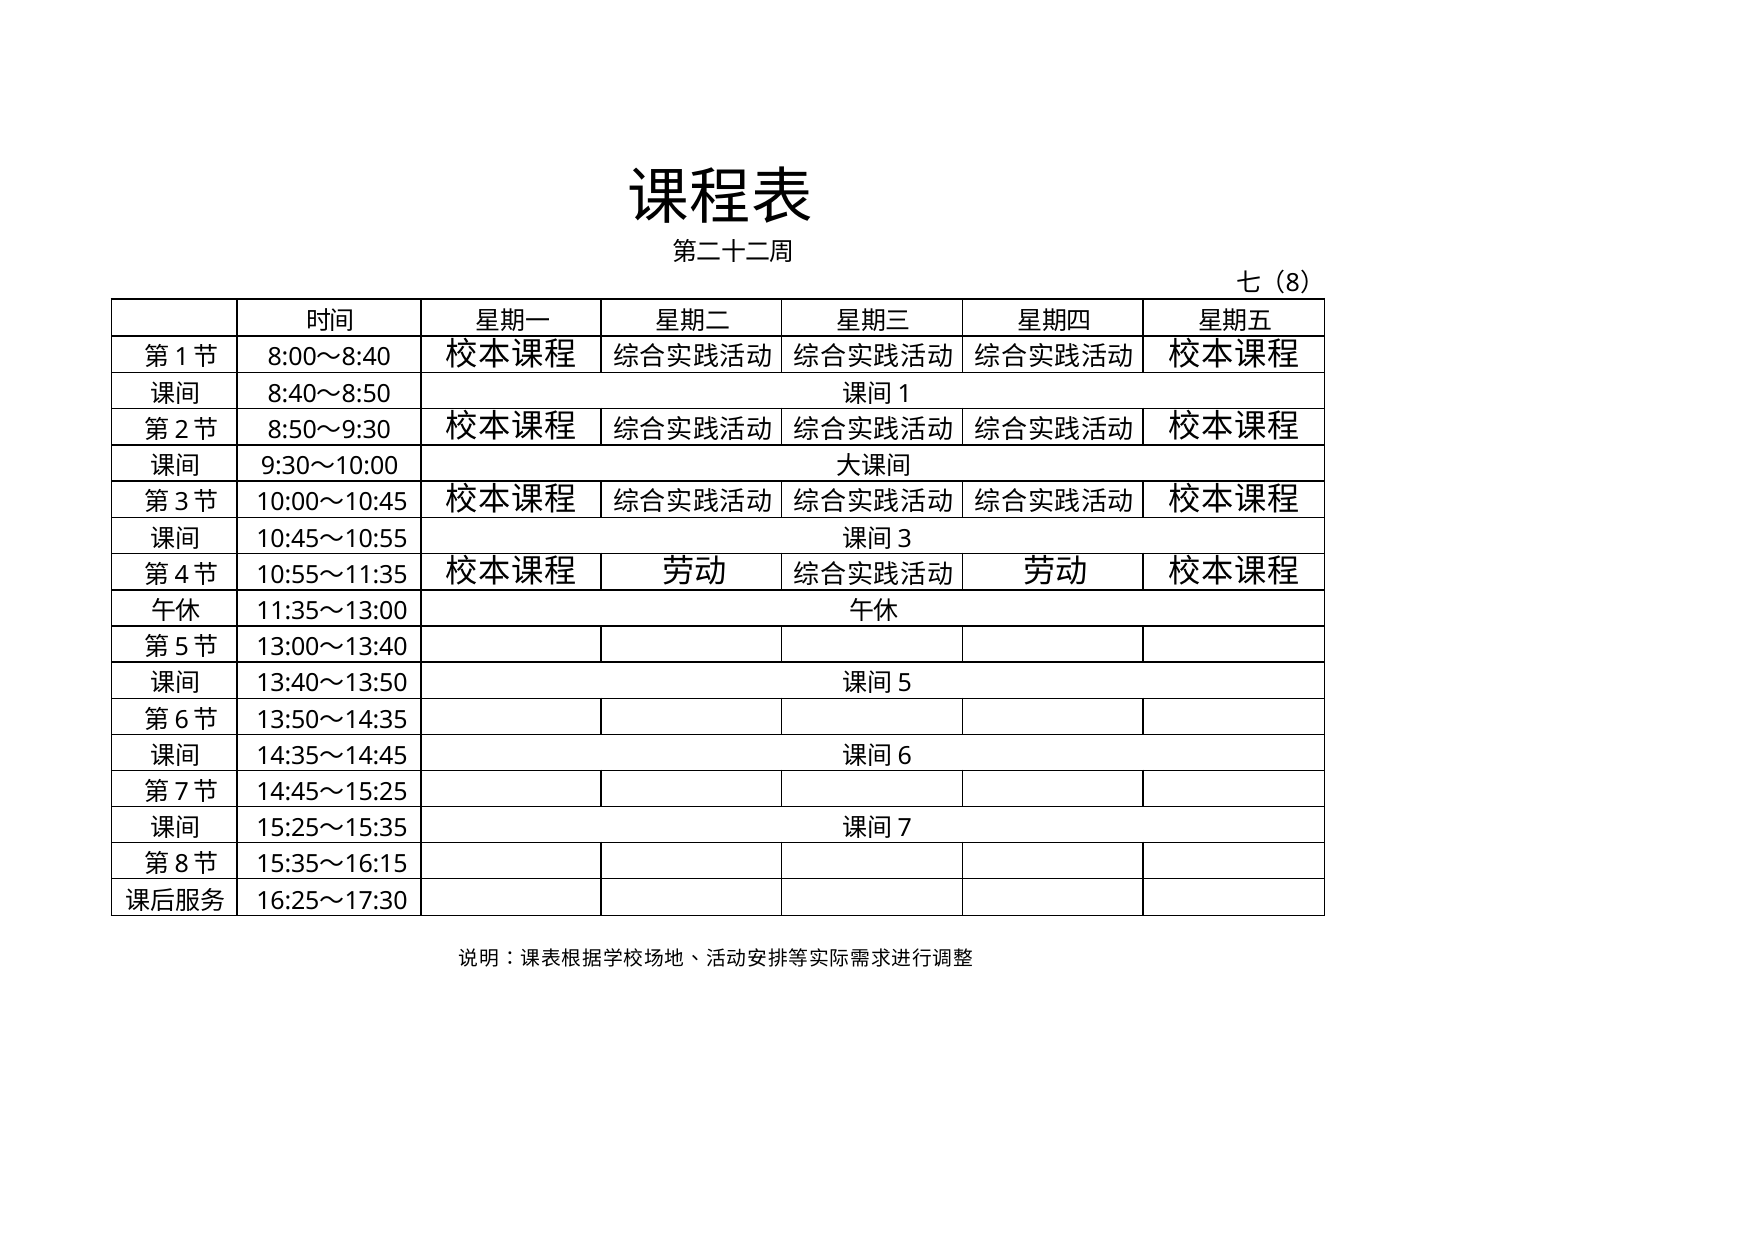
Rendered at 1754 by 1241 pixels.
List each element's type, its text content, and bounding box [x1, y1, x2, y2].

table_cell 校本课程 [1144, 337, 1324, 372]
table_cell 13:50～14:35 [238, 699, 420, 733]
table_cell 14:45～15:25 [238, 771, 420, 806]
table_cell 课间 [112, 446, 236, 480]
table_cell 综合实践活动 [782, 337, 962, 372]
table_cell 午休 [422, 591, 1324, 625]
table_cell 13:00～13:40 [238, 627, 420, 661]
table_cell [422, 771, 600, 806]
table_header [112, 300, 236, 335]
table_cell 劳动 [963, 554, 1142, 589]
table_cell [1144, 879, 1324, 915]
table_cell [963, 699, 1142, 733]
table_cell 校本课程 [1144, 409, 1324, 444]
table_cell 课间6 [422, 735, 1324, 769]
table_cell 第7节 [112, 771, 236, 806]
table_cell 第4节 [112, 554, 236, 589]
table_cell 课间1 [422, 373, 1324, 408]
table_cell 校本课程 [422, 482, 600, 516]
table_cell [422, 843, 600, 878]
table_cell 综合实践活动 [602, 337, 781, 372]
table_header 星期四 [963, 300, 1142, 335]
table_cell 9:30～10:00 [238, 446, 420, 480]
table_cell 课间 [112, 807, 236, 842]
table_cell 午休 [112, 591, 236, 625]
table_cell 综合实践活动 [963, 482, 1142, 516]
table_cell 课间 [112, 518, 236, 553]
table_cell 校本课程 [1144, 554, 1324, 589]
table_cell 10:45～10:55 [238, 518, 420, 553]
table_cell 综合实践活动 [602, 482, 781, 516]
table_cell 8:50～9:30 [238, 409, 420, 444]
table_cell [782, 879, 962, 915]
table_cell 劳动 [602, 554, 781, 589]
table_cell 综合实践活动 [602, 409, 781, 444]
table_cell 大课间 [422, 446, 1324, 480]
table_cell [602, 627, 781, 661]
text 说明：课表根据学校场地、活动安排等实际需求进行调整 [459, 945, 1491, 971]
table_cell 14:35～14:45 [238, 735, 420, 769]
table_cell 综合实践活动 [963, 409, 1142, 444]
table_cell 15:25～15:35 [238, 807, 420, 842]
table_cell 10:55～11:35 [238, 554, 420, 589]
table_cell [782, 627, 962, 661]
table_cell 课间7 [422, 807, 1324, 842]
table_cell 校本课程 [422, 554, 600, 589]
table_cell 8:40～8:50 [238, 373, 420, 408]
table_cell 13:40～13:50 [238, 663, 420, 697]
table_cell 第5节 [112, 627, 236, 661]
table_cell 课间 [112, 663, 236, 697]
table_cell 课间5 [422, 663, 1324, 697]
table_cell 校本课程 [1144, 482, 1324, 516]
table_cell [602, 879, 781, 915]
table_cell [1144, 771, 1324, 806]
table_cell 综合实践活动 [782, 554, 962, 589]
table_cell 课间 [112, 735, 236, 769]
table_cell [422, 879, 600, 915]
table_cell [602, 699, 781, 733]
table_cell [1144, 843, 1324, 878]
table_cell 第1节 [112, 337, 236, 372]
table_cell 15:35～16:15 [238, 843, 420, 878]
table_header 星期三 [782, 300, 962, 335]
table_cell [963, 771, 1142, 806]
table_cell [1144, 699, 1324, 733]
table_cell 10:00～10:45 [238, 482, 420, 516]
table_cell 11:35～13:00 [238, 591, 420, 625]
table_cell [782, 843, 962, 878]
table_cell 综合实践活动 [963, 337, 1142, 372]
table_cell 综合实践活动 [782, 482, 962, 516]
table_cell 第6节 [112, 699, 236, 733]
table_cell [602, 843, 781, 878]
table_cell 8:00～8:40 [238, 337, 420, 372]
table_cell 课间3 [422, 518, 1324, 553]
table_cell 16:25～17:30 [238, 879, 420, 915]
table_cell 校本课程 [422, 337, 600, 372]
table_header 星期五 [1144, 300, 1324, 335]
table_cell 校本课程 [422, 409, 600, 444]
table_cell 第8节 [112, 843, 236, 878]
table_header 时间 [238, 300, 420, 335]
table_cell 第2节 [112, 409, 236, 444]
table_cell [602, 771, 781, 806]
table_cell [1144, 627, 1324, 661]
text 七（8） [1236, 268, 1491, 298]
table_cell [782, 699, 962, 733]
table_cell [422, 627, 600, 661]
table_cell [963, 843, 1142, 878]
table_cell [422, 699, 600, 733]
table_cell [963, 627, 1142, 661]
table_header 星期一 [422, 300, 600, 335]
table_cell 课后服务 [112, 879, 236, 915]
table_header 星期二 [602, 300, 781, 335]
table_cell 综合实践活动 [782, 409, 962, 444]
table_cell [963, 879, 1142, 915]
table_cell 课间 [112, 373, 236, 408]
table_cell 第3节 [112, 482, 236, 516]
table_cell [782, 771, 962, 806]
text 课程表 [628, 161, 1491, 233]
text 第二十二周 [672, 233, 1491, 267]
